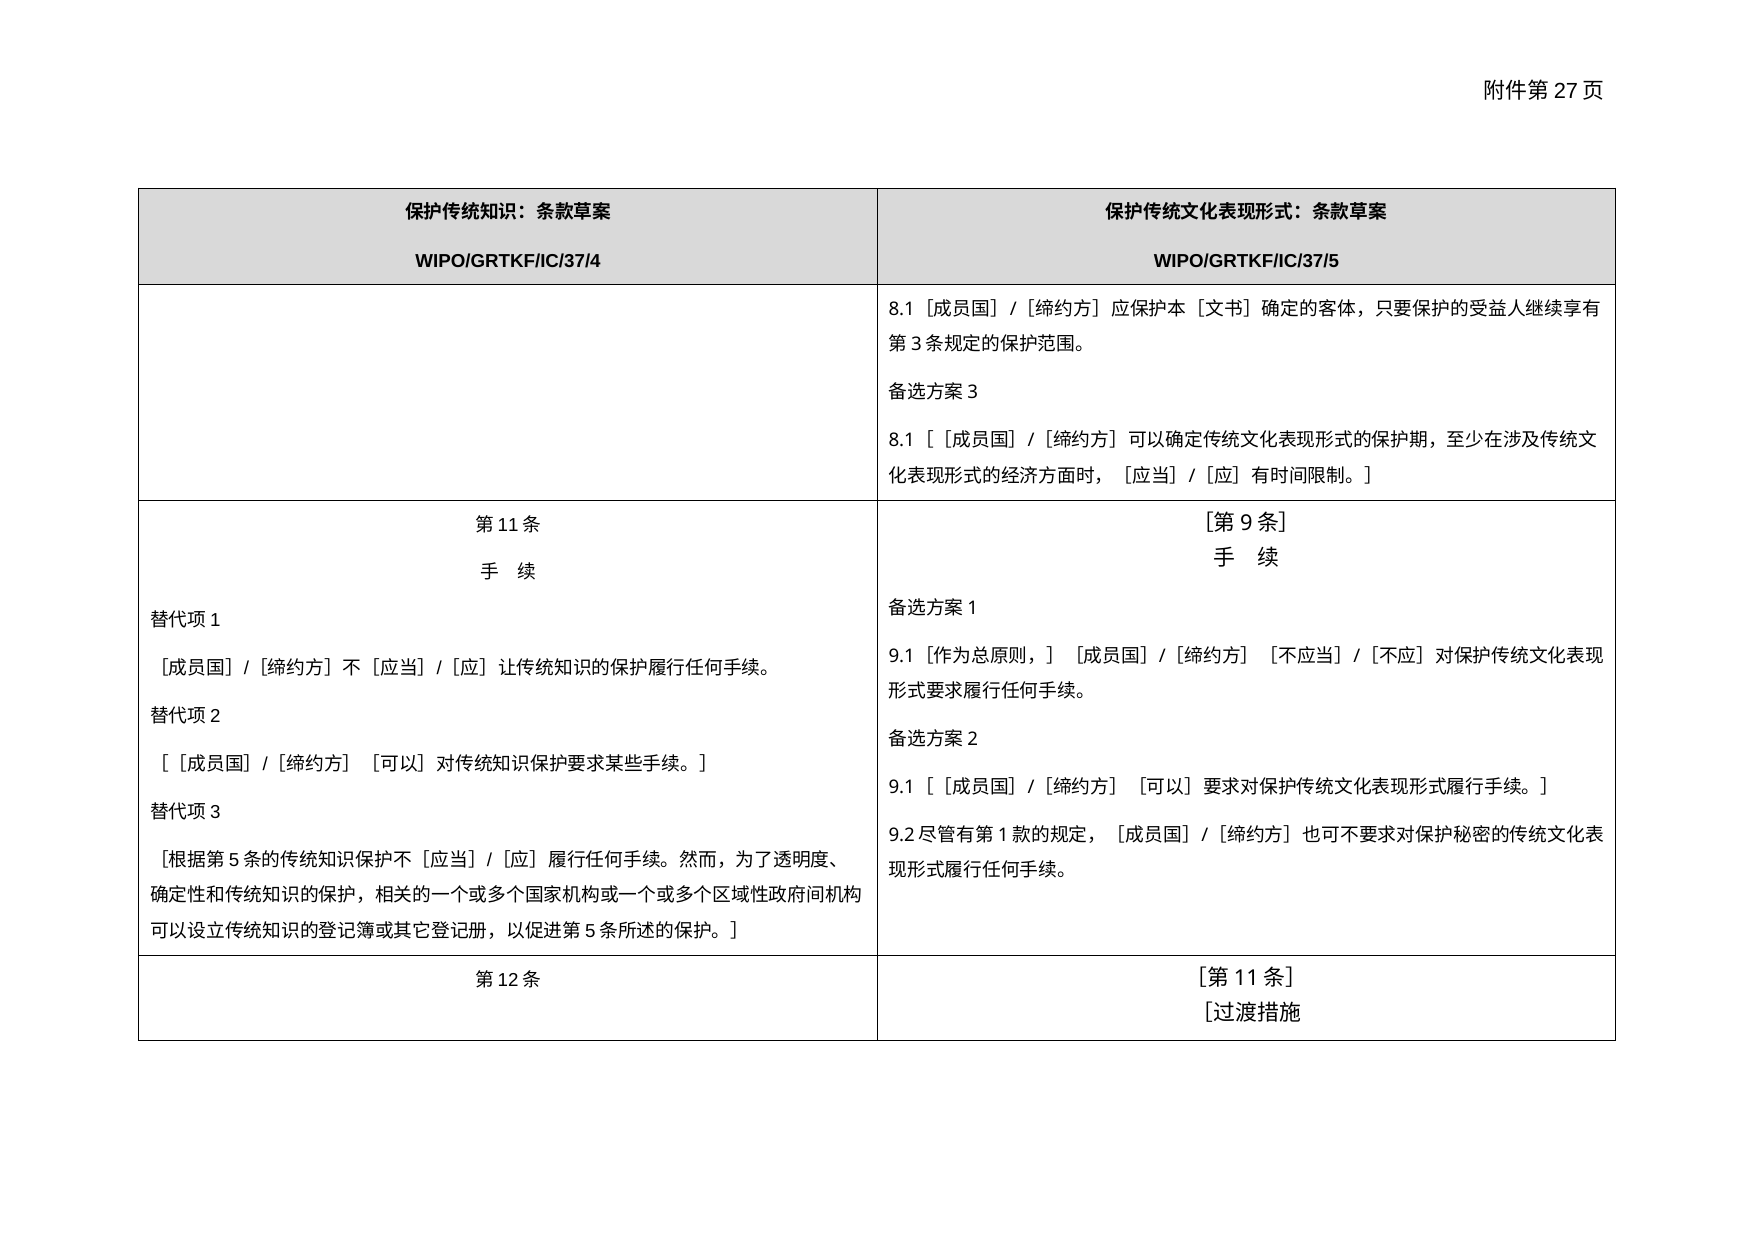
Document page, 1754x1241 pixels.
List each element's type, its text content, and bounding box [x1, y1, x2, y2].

table_header 保护传统文化表现形式：条款草案 WIPO/GRTKF/IC/37/5 [878, 189, 1615, 284]
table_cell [139, 956, 877, 1039]
table_cell ［第9条］ 手 续 备选方案1 9.1［作为总原则，］［成员国］/［缔约方］［不应当］/［不应］对保护传统文化表现形式要求履行任何手续。 备选方案2 9.1［［成员国］/［缔约方］［可以］要求对保护传统文化表现形式履行手续。］ 9.2尽管有第1款的规定，［成员国］/［缔约方］也可不要求对保护秘密的传统文化表现形式履行任何手续。 [878, 501, 1615, 955]
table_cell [139, 285, 877, 500]
table_cell 第11条 手 续 替代项1 ［成员国］/［缔约方］不［应当］/［应］让传统知识的保护履行任何手续。 替代项2 ［［成员国］/［缔约方］［可以］对传统知识保护要求某些手续。］ 替代项3 ［根据第5条的传统知识保护不［应当］/［应］履行任何手续。然而，为了透明度、确定性和传统知识的保护，相关的一个或多个国家机构或一个或多个区域性政府间机构可以设立传统知识的登记簿或其它登记册，以促进第5条所述的保护。］ [139, 501, 877, 955]
table_header 保护传统知识：条款草案 WIPO/GRTKF/IC/37/4 [139, 189, 877, 284]
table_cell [878, 285, 1615, 500]
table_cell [878, 956, 1615, 1039]
